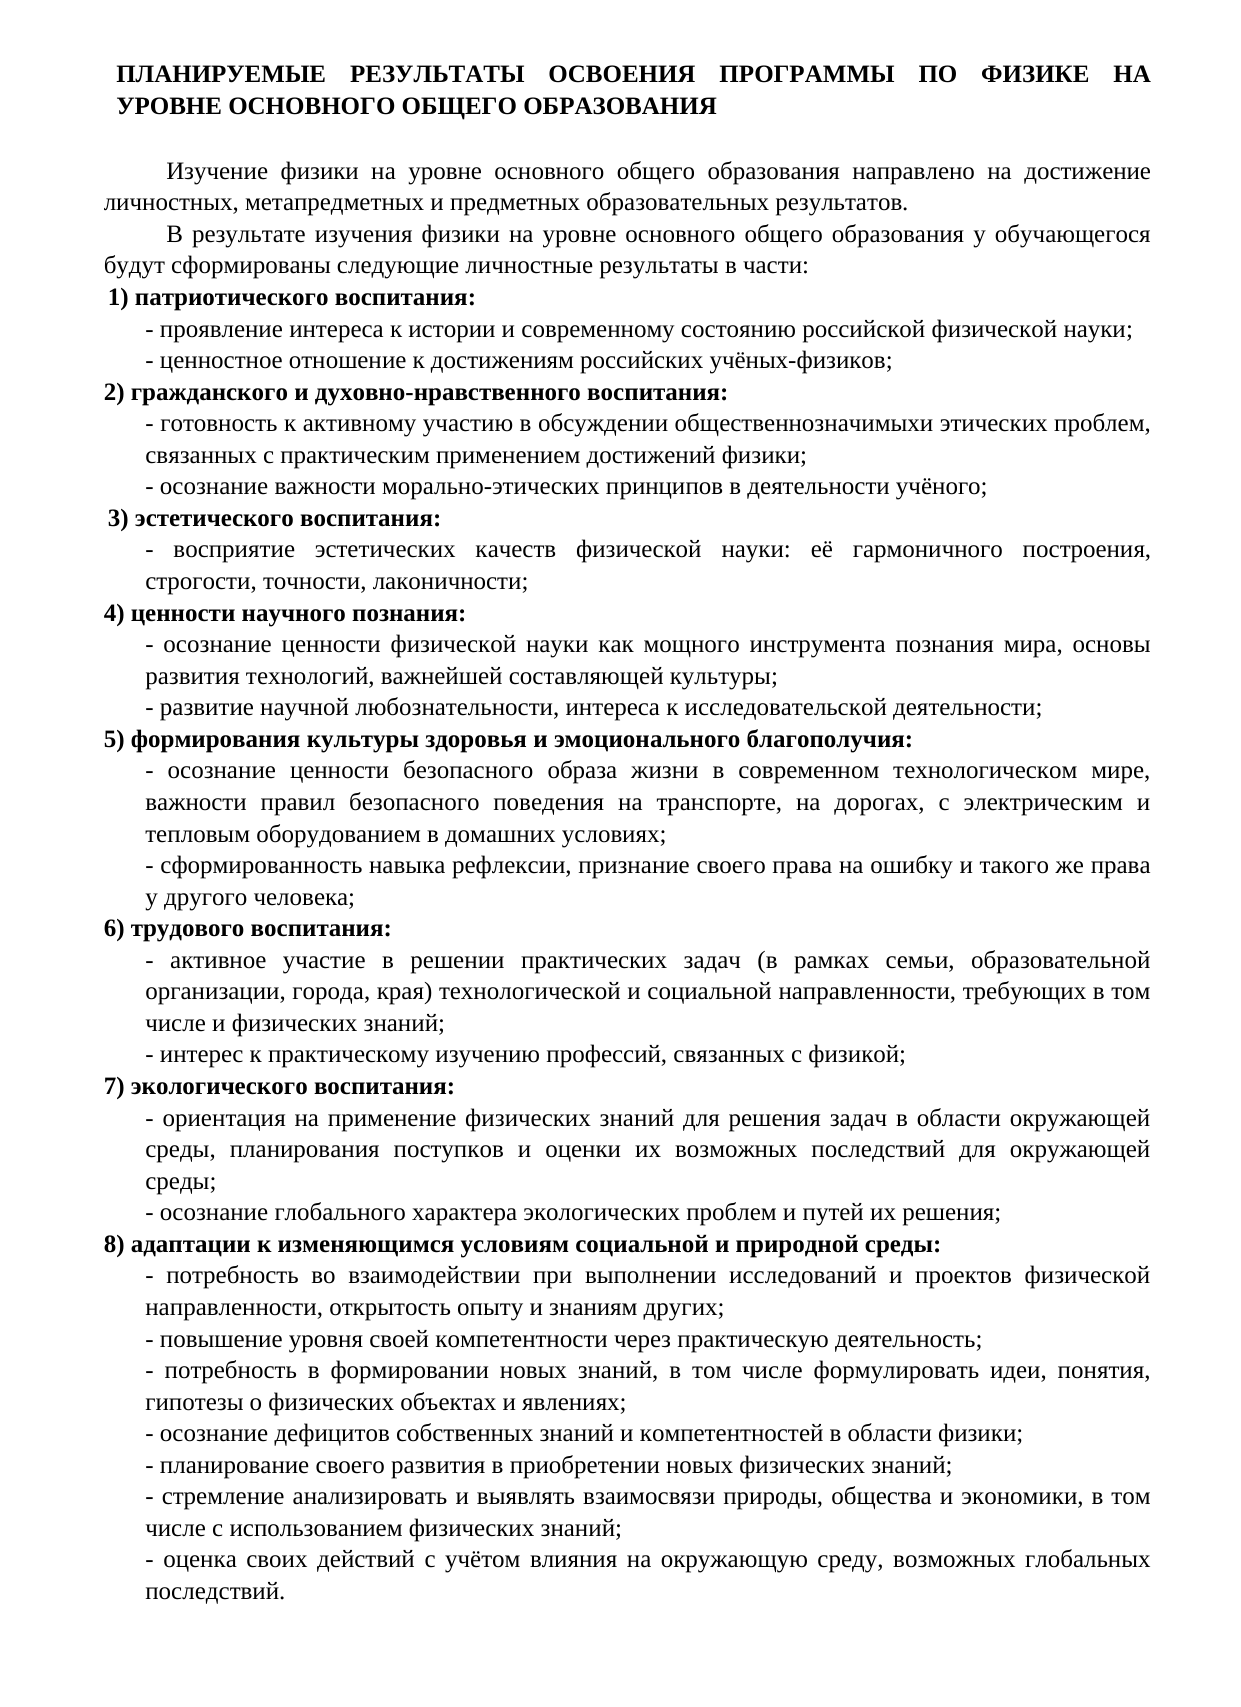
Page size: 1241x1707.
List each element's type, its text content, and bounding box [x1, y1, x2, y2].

text - осознание важности морально-этических принципов в деятельности учёного; [145, 471, 1152, 500]
text - сформированность навыка рефлексии, признание своего права на ошибку и такого же права у другого человека; [145, 850, 1152, 911]
text - планирование своего развития в приобретении новых физических знаний; [145, 1450, 1152, 1479]
text - оценка своих действий с учётом влияния на окружающую среду, возможных глобальных последствий. [145, 1544, 1152, 1605]
text - проявление интереса к истории и современному состоянию российской физической науки; [145, 314, 1152, 342]
text В результате изучения физики на уровне основного общего образования у обучающегося будут сформированы следующие личностные результаты в части: [103, 219, 1152, 279]
text 1) патриотического воспитания: [108, 282, 1152, 311]
text - активное участие в решении практических задач (в рамках семьи, образовательной организации, города, края) технологической и социальной направленности, требующих в том числе и физических знаний; [145, 945, 1152, 1037]
text - ориентация на применение физических знаний для решения задач в области окружающей среды, планирования поступков и оценки их возможных последствий для окружающей среды; [145, 1103, 1152, 1194]
text - осознание глобального характера экологических проблем и путей их решения; [145, 1197, 1152, 1226]
text - восприятие эстетических качеств физической науки: её гармоничного построения, строгости, точности, лаконичности; [145, 534, 1152, 595]
text - готовность к активному участию в обсуждении общественнозначимыхи этических проблем, связанных с практическим применением достижений физики; [145, 408, 1152, 469]
text - развитие научной любознательности, интереса к исследовательской деятельности; [145, 692, 1152, 721]
text 3) эстетического воспитания: [108, 503, 1152, 532]
text - повышение уровня своей компетентности через практическую деятельность; [145, 1324, 1152, 1352]
text 4) ценности научного познания: [103, 598, 1152, 626]
text - ценностное отношение к достижениям российских учёных-физиков; [145, 345, 1152, 374]
text - потребность во взаимодействии при выполнении исследований и проектов физической направленности, открытость опыту и знаниям других; [145, 1261, 1152, 1321]
text 7) экологического воспитания: [103, 1071, 1152, 1100]
text - осознание дефицитов собственных знаний и компетентностей в области физики; [145, 1418, 1152, 1447]
text - стремление анализировать и выявлять взаимосвязи природы, общества и экономики, в том числе с использованием физических знаний; [145, 1481, 1152, 1542]
text - осознание ценности безопасного образа жизни в современном технологическом мире, важности правил безопасного поведения на транспорте, на дорогах, с электрическим и тепловым оборудованием в домашних условиях; [145, 756, 1152, 847]
text - осознание ценности физической науки как мощного инструмента познания мира, основы развития технологий, важнейшей составляющей культуры; [145, 629, 1152, 689]
text - потребность в формировании новых знаний, в том числе формулировать идеи, понятия, гипотезы о физических объектах и явлениях; [145, 1355, 1152, 1416]
text ПЛАНИРУЕМЫЕ РЕЗУЛЬТАТЫ ОСВОЕНИЯ ПРОГРАММЫ ПО ФИЗИКЕ НА УРОВНЕ ОСНОВНОГО ОБЩЕГО ОБРАЗОВАНИЯ [116, 59, 1152, 119]
text 8) адаптации к изменяющимся условиям социальной и природной среды: [103, 1229, 1152, 1258]
text 6) трудового воспитания: [103, 913, 1152, 942]
text Изучение физики на уровне основного общего образования направлено на достижение личностных, метапредметных и предметных образовательных результатов. [103, 156, 1152, 216]
text 2) гражданского и духовно-нравственного воспитания: [103, 377, 1152, 406]
text 5) формирования культуры здоровья и эмоционального благополучия: [103, 724, 1152, 753]
text - интерес к практическому изучению профессий, связанных с физикой; [145, 1039, 1152, 1068]
